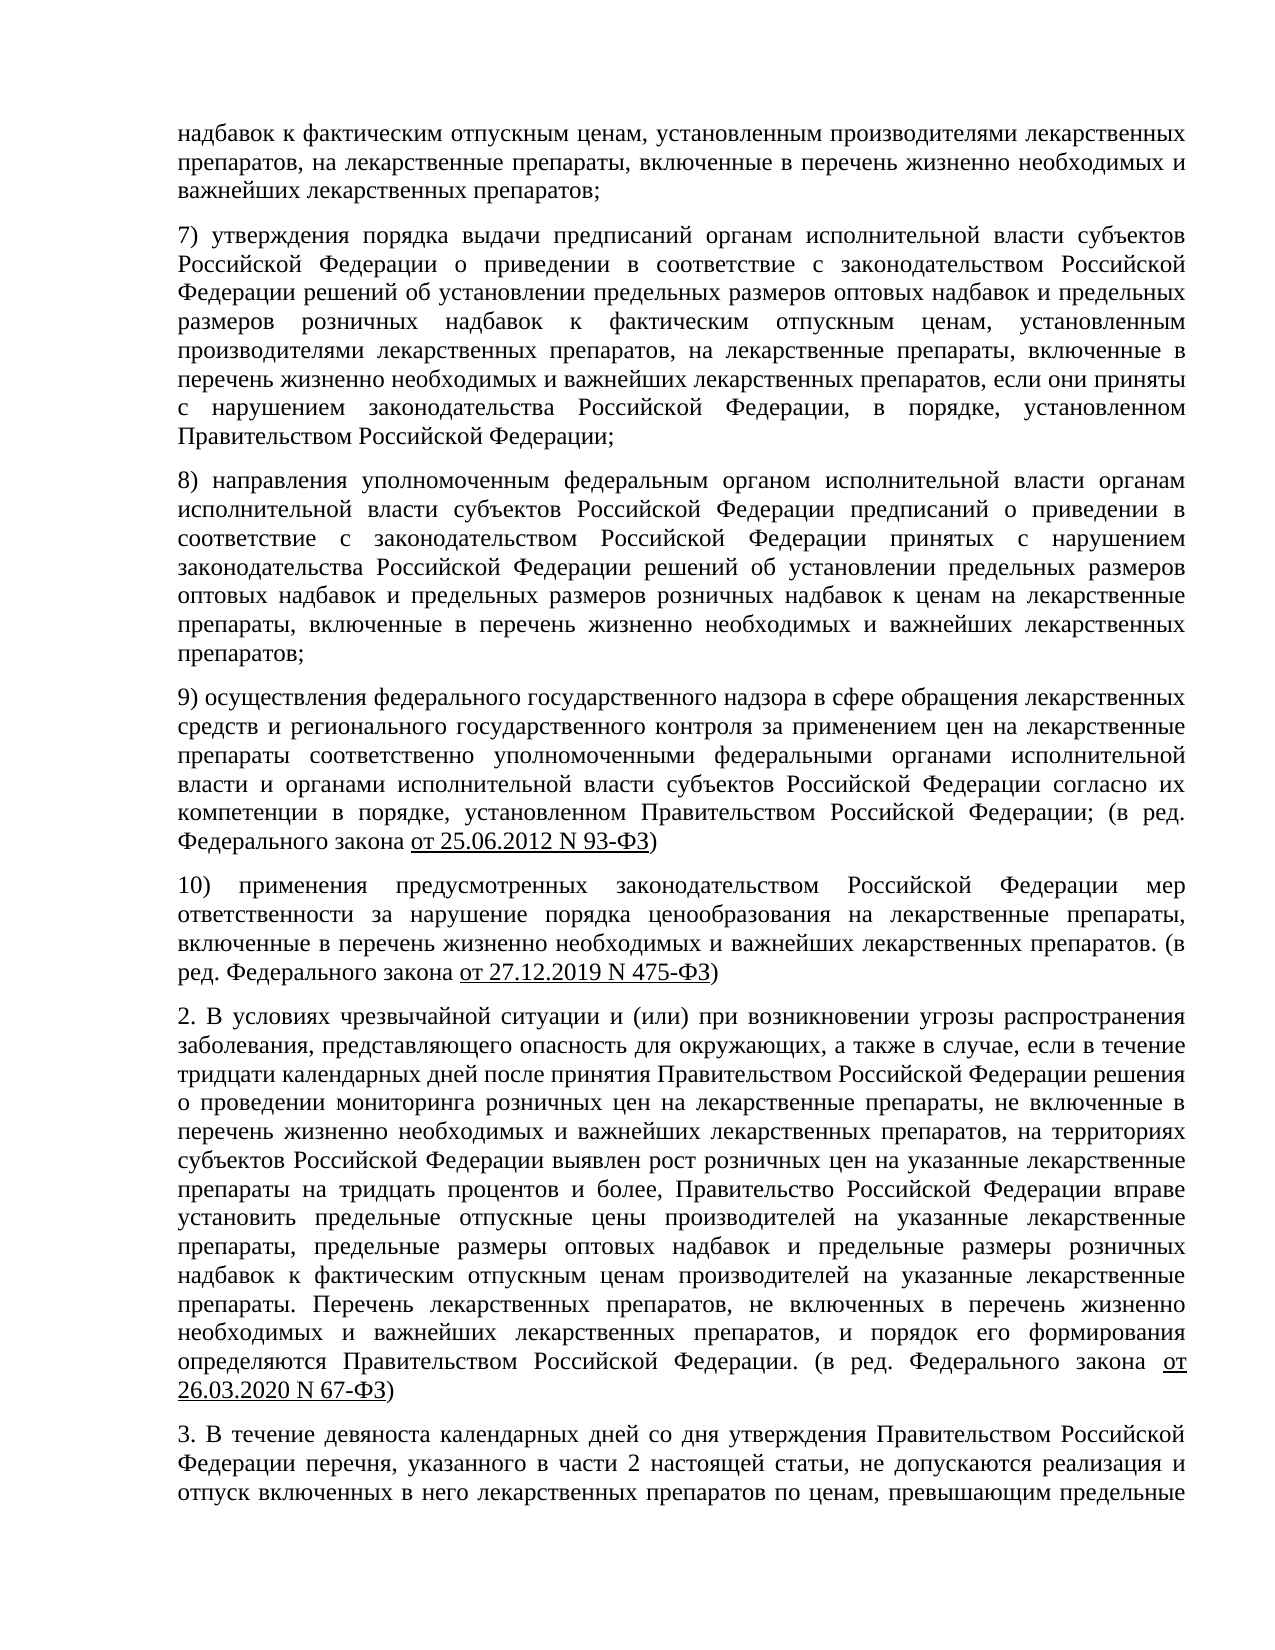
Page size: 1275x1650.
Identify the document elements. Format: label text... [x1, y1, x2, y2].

text 7) утверждения порядка выдачи предписаний органам исполнительной власти субъектов Российской Федерации о приведении в соответствие с законодательством Российской Федерации решений об установлении предельных размеров оптовых надбавок и предельных размеров розничных надбавок к фактическим отпускным ценам, установленным производителями лекарственных препаратов, на лекарственные препараты, включенные в перечень жизненно необходимых и важнейших лекарственных препаратов, если они приняты с нарушением законодательства Российской Федерации, в порядке, установленном Правительством Российской Федерации; [177, 220, 1186, 450]
text 8) направления уполномоченным федеральным органом исполнительной власти органам исполнительной власти субъектов Российской Федерации предписаний о приведении в соответствие с законодательством Российской Федерации принятых с нарушением законодательства Российской Федерации решений об установлении предельных размеров оптовых надбавок и предельных размеров розничных надбавок к ценам на лекарственные препараты, включенные в перечень жизненно необходимых и важнейших лекарственных препаратов; [177, 466, 1186, 667]
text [177, 118, 1186, 204]
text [177, 1419, 1186, 1506]
text 10) применения предусмотренных законодательством Российской Федерации мер ответственности за нарушение порядка ценообразования на лекарственные препараты, включенные в перечень жизненно необходимых и важнейших лекарственных препаратов. (в ред. Федерального закона от 27.12.2019 N 475-ФЗ) [177, 871, 1186, 986]
text 2. В условиях чрезвычайной ситуации и (или) при возникновении угрозы распространения заболевания, представляющего опасность для окружающих, а также в случае, если в течение тридцати календарных дней после принятия Правительством Российской Федерации решения о проведении мониторинга розничных цен на лекарственные препараты, не включенные в перечень жизненно необходимых и важнейших лекарственных препаратов, на территориях субъектов Российской Федерации выявлен рост розничных цен на указанные лекарственные препараты на тридцать процентов и более, Правительство Российской Федерации вправе установить предельные отпускные цены производителей на указанные лекарственные препараты, предельные размеры оптовых надбавок и предельные размеры розничных надбавок к фактическим отпускным ценам производителей на указанные лекарственные препараты. Перечень лекарственных препаратов, не включенных в перечень жизненно необходимых и важнейших лекарственных препаратов, и порядок его формирования определяются Правительством Российской Федерации. (в ред. Федерального закона от 26.03.2020 N 67-ФЗ) [177, 1001, 1186, 1404]
text 9) осуществления федерального государственного надзора в сфере обращения лекарственных средств и регионального государственного контроля за применением цен на лекарственные препараты соответственно уполномоченными федеральными органами исполнительной власти и органами исполнительной власти субъектов Российской Федерации согласно их компетенции в порядке, установленном Правительством Российской Федерации; (в ред. Федерального закона от 25.06.2012 N 93-ФЗ) [177, 682, 1186, 855]
